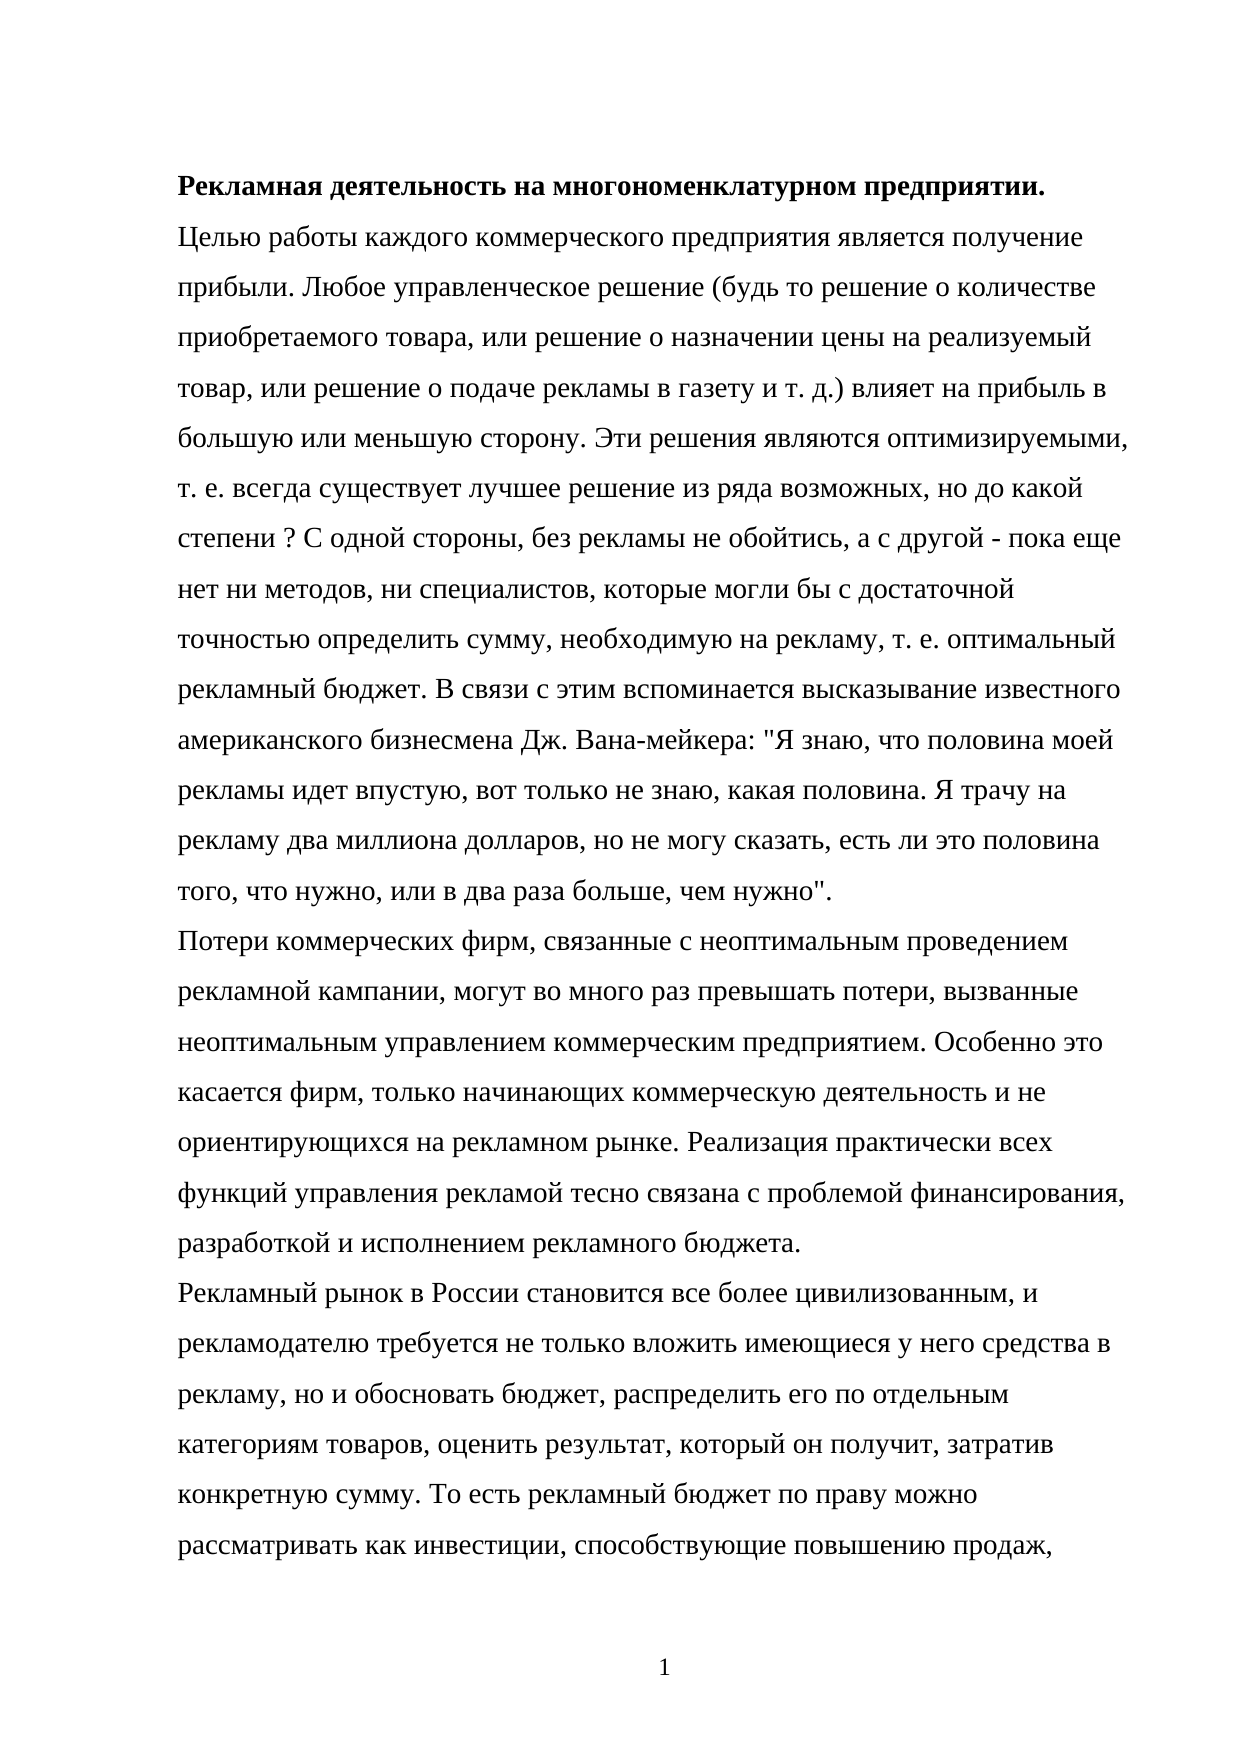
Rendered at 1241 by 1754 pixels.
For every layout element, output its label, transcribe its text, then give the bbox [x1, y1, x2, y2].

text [177, 1275, 1152, 1560]
text Рекламная деятельность на многономенклатурном предприятии. [177, 168, 1152, 202]
text Потери коммерческих фирм, связанные с неоптимальным проведением рекламной кампании, могут во много раз превышать потери, вызванные неоптимальным управлением коммерческим предприятием. Особенно это касается фирм, только начинающих коммерческую деятельность и не ориентирующихся на рекламном рынке. Реализация практически всех функций управления рекламой тесно связана с проблемой финансирования, разработкой и исполнением рекламного бюджета. [177, 923, 1152, 1258]
text Целью работы каждого коммерческого предприятия является получение прибыли. Любое управленческое решение (будь то решение о количестве приобретаемого товара, или решение о назначении цены на реализуемый товар, или решение о подаче рекламы в газету и т. д.) влияет на прибыль в большую или меньшую сторону. Эти решения являются оптимизируемыми, т. е. всегда существует лучшее решение из ряда возможных, но до какой степени ? С одной стороны, без рекламы не обойтись, а с другой - пока еще нет ни методов, ни специалистов, которые могли бы с достаточной точностью определить сумму, необходимую на рекламу, т. е. оптимальный рекламный бюджет. В связи с этим вспоминается высказывание известного американского бизнесмена Дж. Вана-мейкера: "Я знаю, что половина моей рекламы идет впустую, вот только не знаю, какая половина. Я трачу на рекламу два миллиона долларов, но не могу сказать, есть ли это половина того, что нужно, или в два раза больше, чем нужно". [177, 219, 1152, 906]
